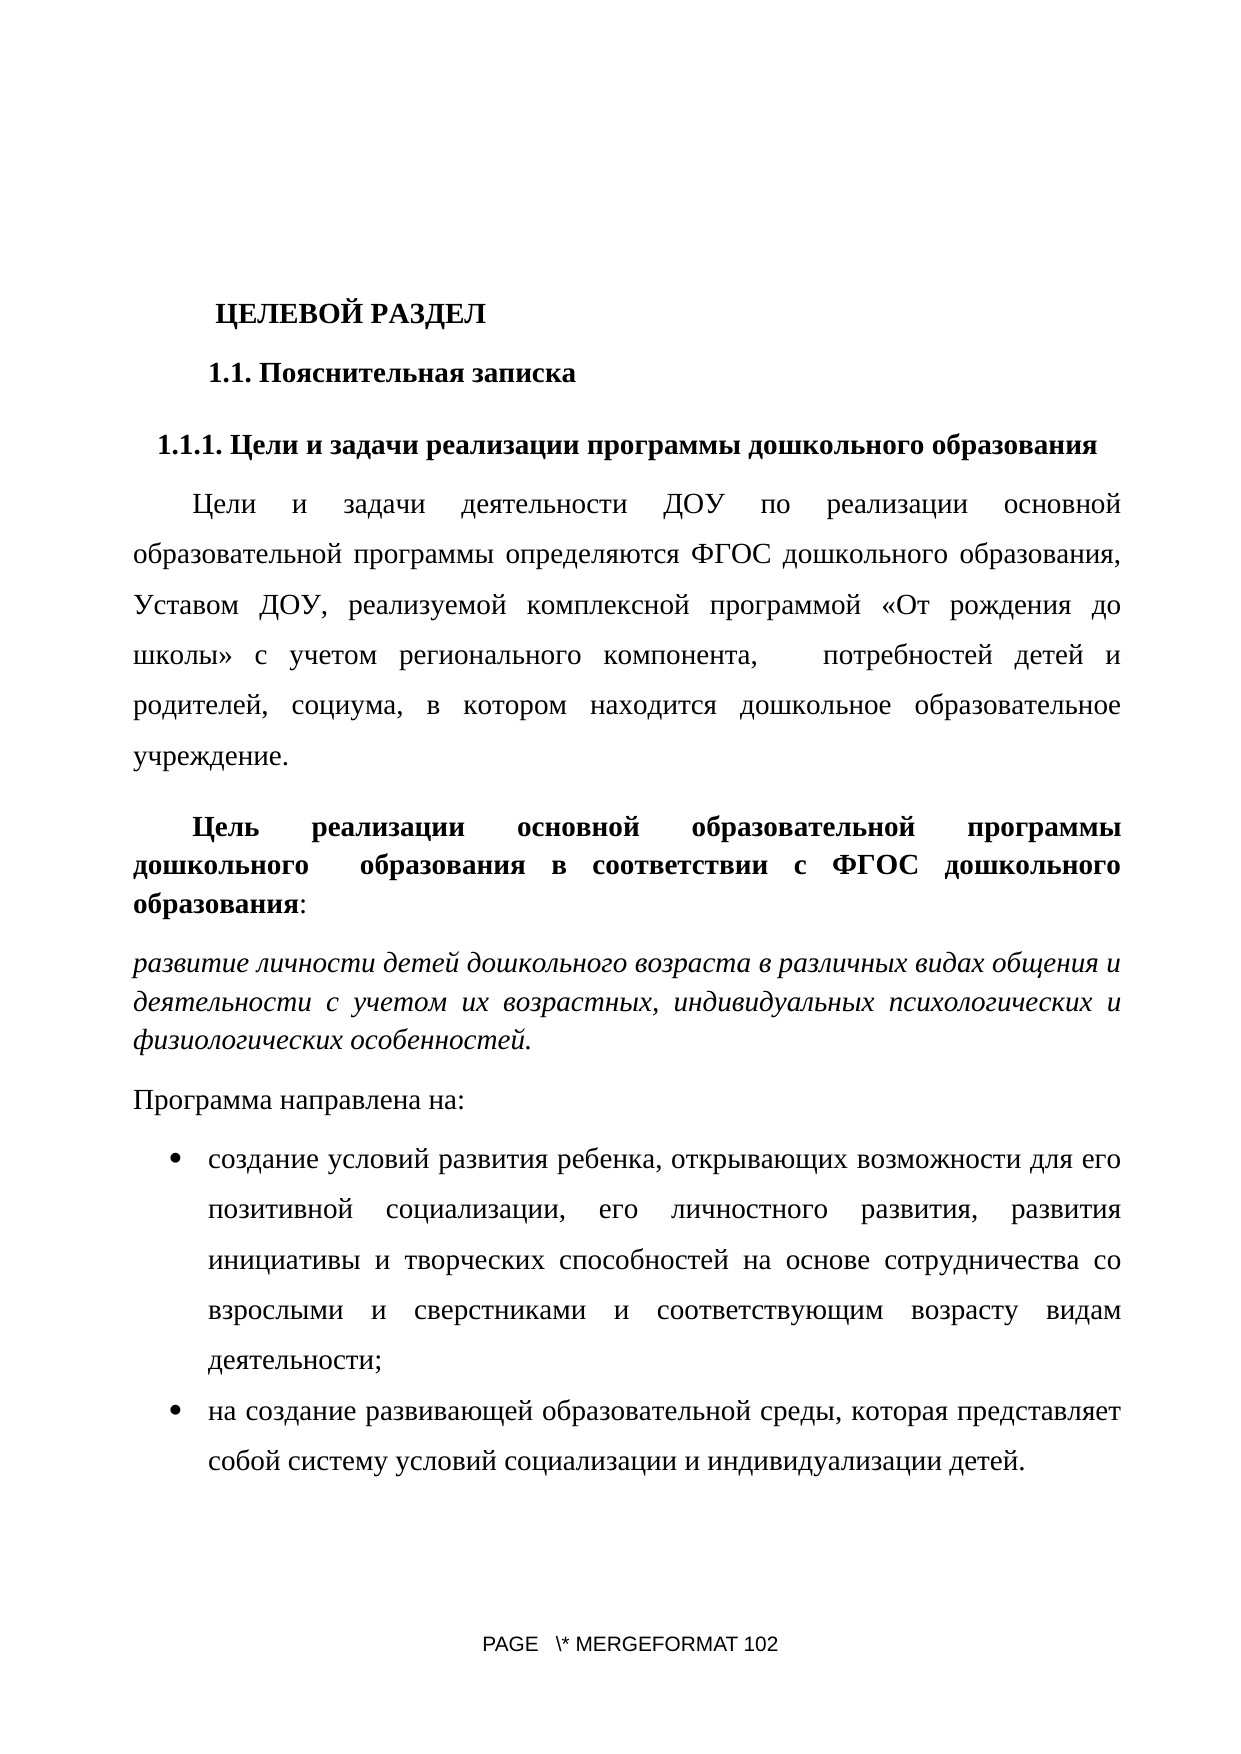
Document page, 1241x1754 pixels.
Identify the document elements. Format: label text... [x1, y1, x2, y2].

text 1.1.1. Цели и задачи реализации программы дошкольного образования [133, 427, 1122, 460]
list на создание развивающей образовательной среды, которая представляет собой систему условий социализации и индивидуализации детей. [170, 1393, 1122, 1477]
text ЦЕЛЕВОЙ РАЗДЕЛ [208, 296, 1122, 330]
text Программа направлена на: [133, 1082, 1122, 1115]
list создание условий развития ребенка, открывающих возможности для его позитивной социализации, его личностного развития, развития инициативы и творческих способностей на основе сотрудничества со взрослыми и сверстниками и соответствующим возрасту видам деятельности; [170, 1141, 1122, 1376]
text Цель реализации основной образовательной программы дошкольного образования в соответствии с ФГОС дошкольного образования: [133, 809, 1122, 919]
text развитие личности детей дошкольного возраста в различных видах общения и деятельности с учетом их возрастных, индивидуальных психологических и физиологических особенностей. [133, 945, 1122, 1056]
text 1.1. Пояснительная записка [208, 356, 1122, 389]
text Цели и задачи деятельности ДОУ по реализации основной образовательной программы определяются ФГОС дошкольного образования, Уставом ДОУ, реализуемой комплексной программой «От рождения до школы» с учетом регионального компонента, потребностей детей и родителей, социума, в котором находится дошкольное образовательное учреждение. [133, 486, 1122, 771]
